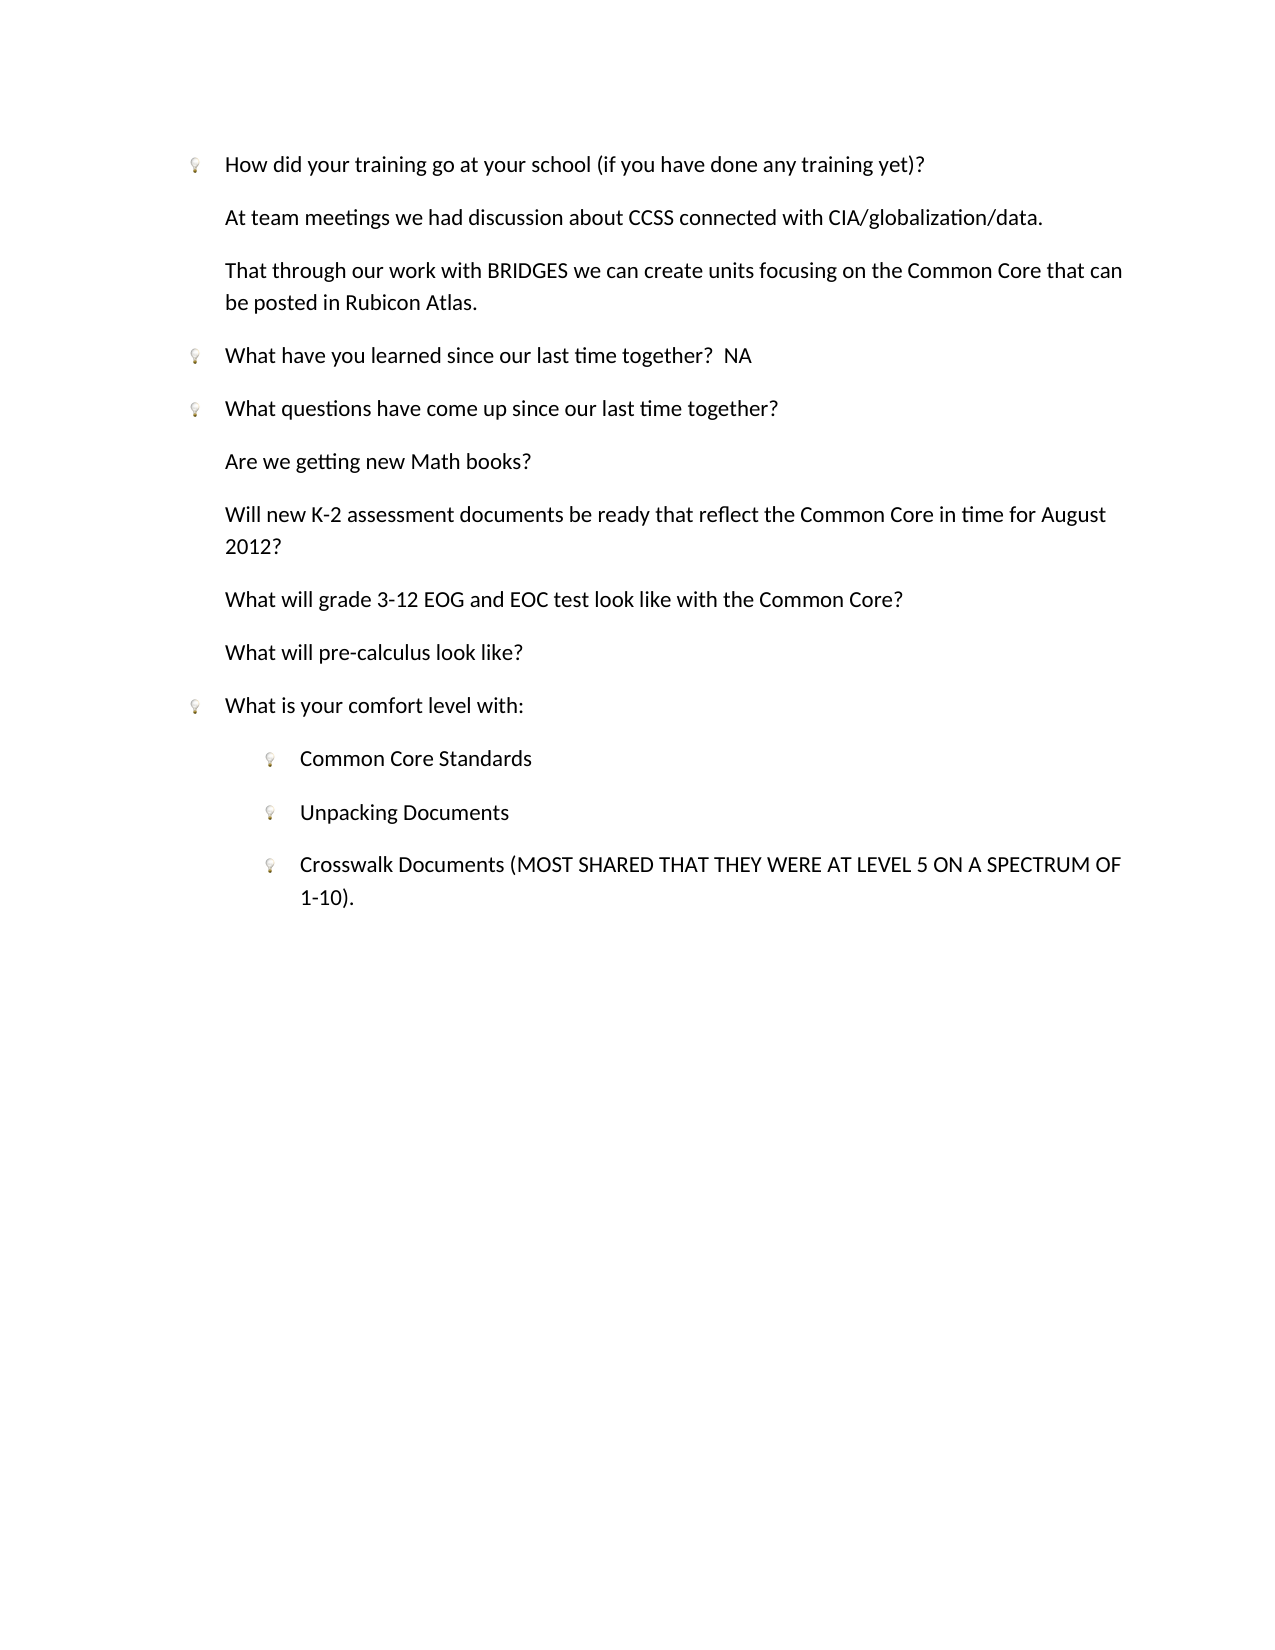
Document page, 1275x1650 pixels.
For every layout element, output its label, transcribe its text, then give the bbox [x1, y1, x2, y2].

picture [263, 750, 277, 767]
list Common Core Standards [262, 744, 1125, 773]
picture [263, 856, 277, 873]
text Are we getting new Math books? [225, 447, 1125, 475]
list At team meetings we had discussion about CCSS connected with CIA/globalization/data. [225, 203, 1125, 231]
list How did your training go at your school (if you have done any training yet)? [187, 150, 1125, 178]
picture [263, 803, 277, 820]
picture [188, 400, 202, 417]
list Crosswalk Documents (MOST SHARED THAT THEY WERE AT LEVEL 5 ON A SPECTRUM OF 1-10). [262, 851, 1125, 911]
text What will grade 3-12 EOG and EOC test look like with the Common Core? [225, 586, 1125, 613]
text Will new K-2 assessment documents be ready that reflect the Common Core in time for August 2012? [225, 500, 1125, 561]
picture [188, 155, 202, 173]
picture [188, 697, 202, 714]
list What have you learned since our last time together? NA [187, 341, 1125, 369]
list Unpacking Documents [262, 798, 1125, 826]
picture [188, 346, 202, 364]
list What questions have come up since our last time together? [187, 394, 1125, 422]
text That through our work with BRIDGES we can create units focusing on the Common Core that can be posted in Rubicon Atlas. [225, 256, 1125, 316]
text What will pre-calculus look like? [225, 638, 1125, 667]
list What is your comfort level with: [187, 692, 1125, 719]
